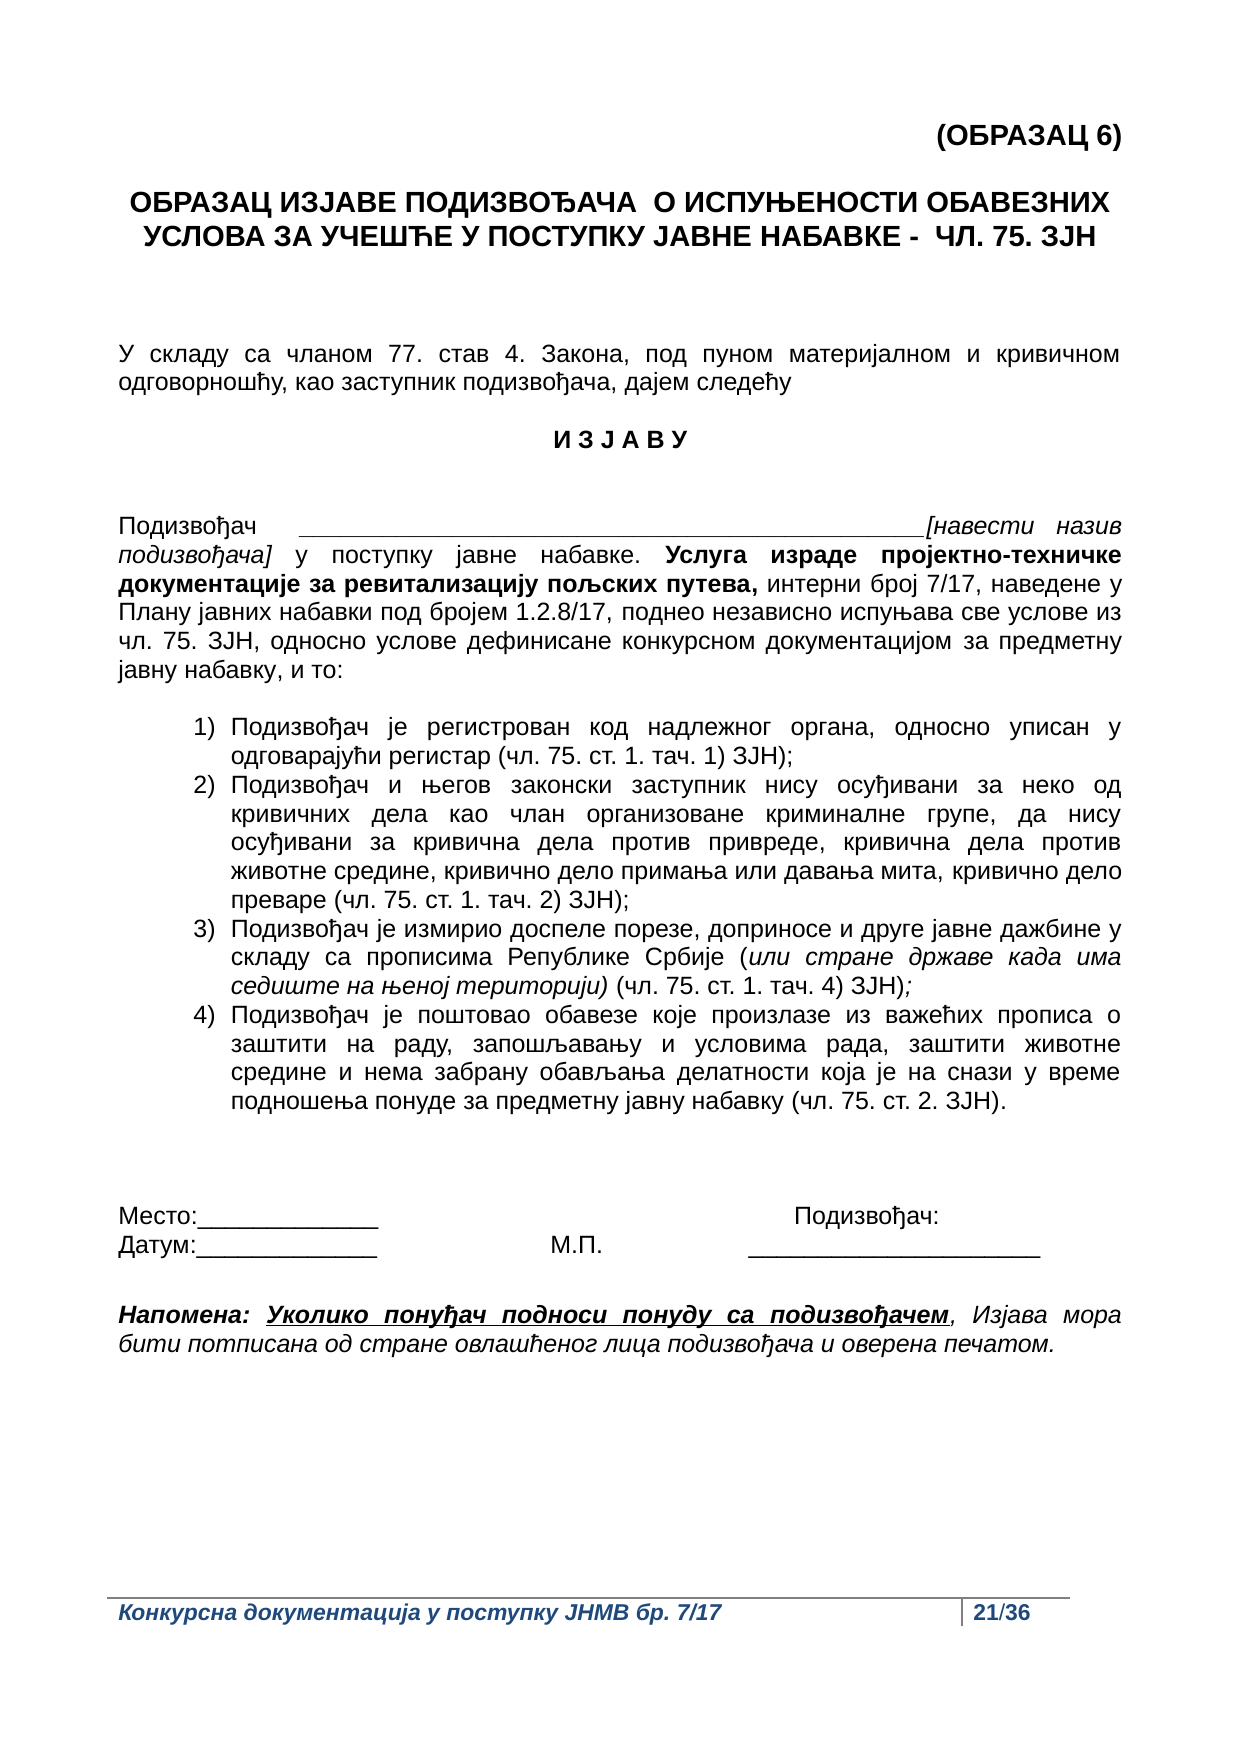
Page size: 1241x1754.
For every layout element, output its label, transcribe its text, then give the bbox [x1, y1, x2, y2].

text Датум:_____________ М.П. _____________________ [118, 1230, 1122, 1258]
list Подизвођач и његов законски заступник нису осуђивани за неко од кривичних дела као члан организоване криминалне групе, да нису осуђивани за кривична дела против привреде, кривична дела против животне средине, кривично дело примања или давања мита, кривично дело преваре (чл. 75. ст. 1. тач. 2) ЗЈН); [193, 770, 1122, 913]
text Подизвођач _____________________________________________[навести назив подизвођача] у поступку јавне набавке. Услуга израде пројектно-техничке документације за ревитализацију пољских путева, интерни број 7/17, наведене у Плану јавних набавки под бројем 1.2.8/17, поднео независно испуњава све услове из чл. 75. ЗЈН, односно услове дефинисане конкурсном документацијом за предметну јавну набавку, и то: [118, 511, 1122, 683]
list Подизвођач је регистрован код надлежног органа, односно уписан у одговарајући регистар (чл. 75. ст. 1. тач. 1) ЗЈН); [193, 712, 1122, 770]
text ОБРАЗАЦ ИЗЈАВЕ ПОДИЗВОЂАЧА О ИСПУЊЕНОСТИ ОБАВЕЗНИХ УСЛОВА ЗА УЧЕШЋЕ У ПОСТУПКУ ЈАВНЕ НАБАВКЕ - ЧЛ. 75. ЗЈН [118, 185, 1122, 252]
text И З Ј А В У [118, 425, 1122, 453]
text (ОБРАЗАЦ 6) [118, 118, 1122, 152]
list Подизвођач је поштовао обавезе које произлазе из важећих прописа о заштити на раду, запошљавању и условима рада, заштити животне средине и нема забрану обављања делатности која је на снази у време подношења понуде за предметну јавну набавку (чл. 75. ст. 2. ЗЈН). [193, 1000, 1122, 1115]
text У складу са чланом 77. став 4. Закона, под пуном материјалном и кривичном одговорношћу, као заступник подизвођача, дајем следећу [118, 338, 1122, 396]
list Напомена: Уколико понуђач подноси понуду са подизвођачем, Изјава мора бити потписана од стране овлашћеног лица подизвођача и оверена печатом. [118, 1300, 1122, 1357]
text Место:_____________ Подизвођач: [118, 1201, 1122, 1230]
list Подизвођач је измирио доспеле порезе, доприносе и друге јавне дажбине у складу са прописима Републике Србије (или стране државе када има седиште на њеној територији) (чл. 75. ст. 1. тач. 4) ЗЈН); [193, 913, 1122, 1000]
